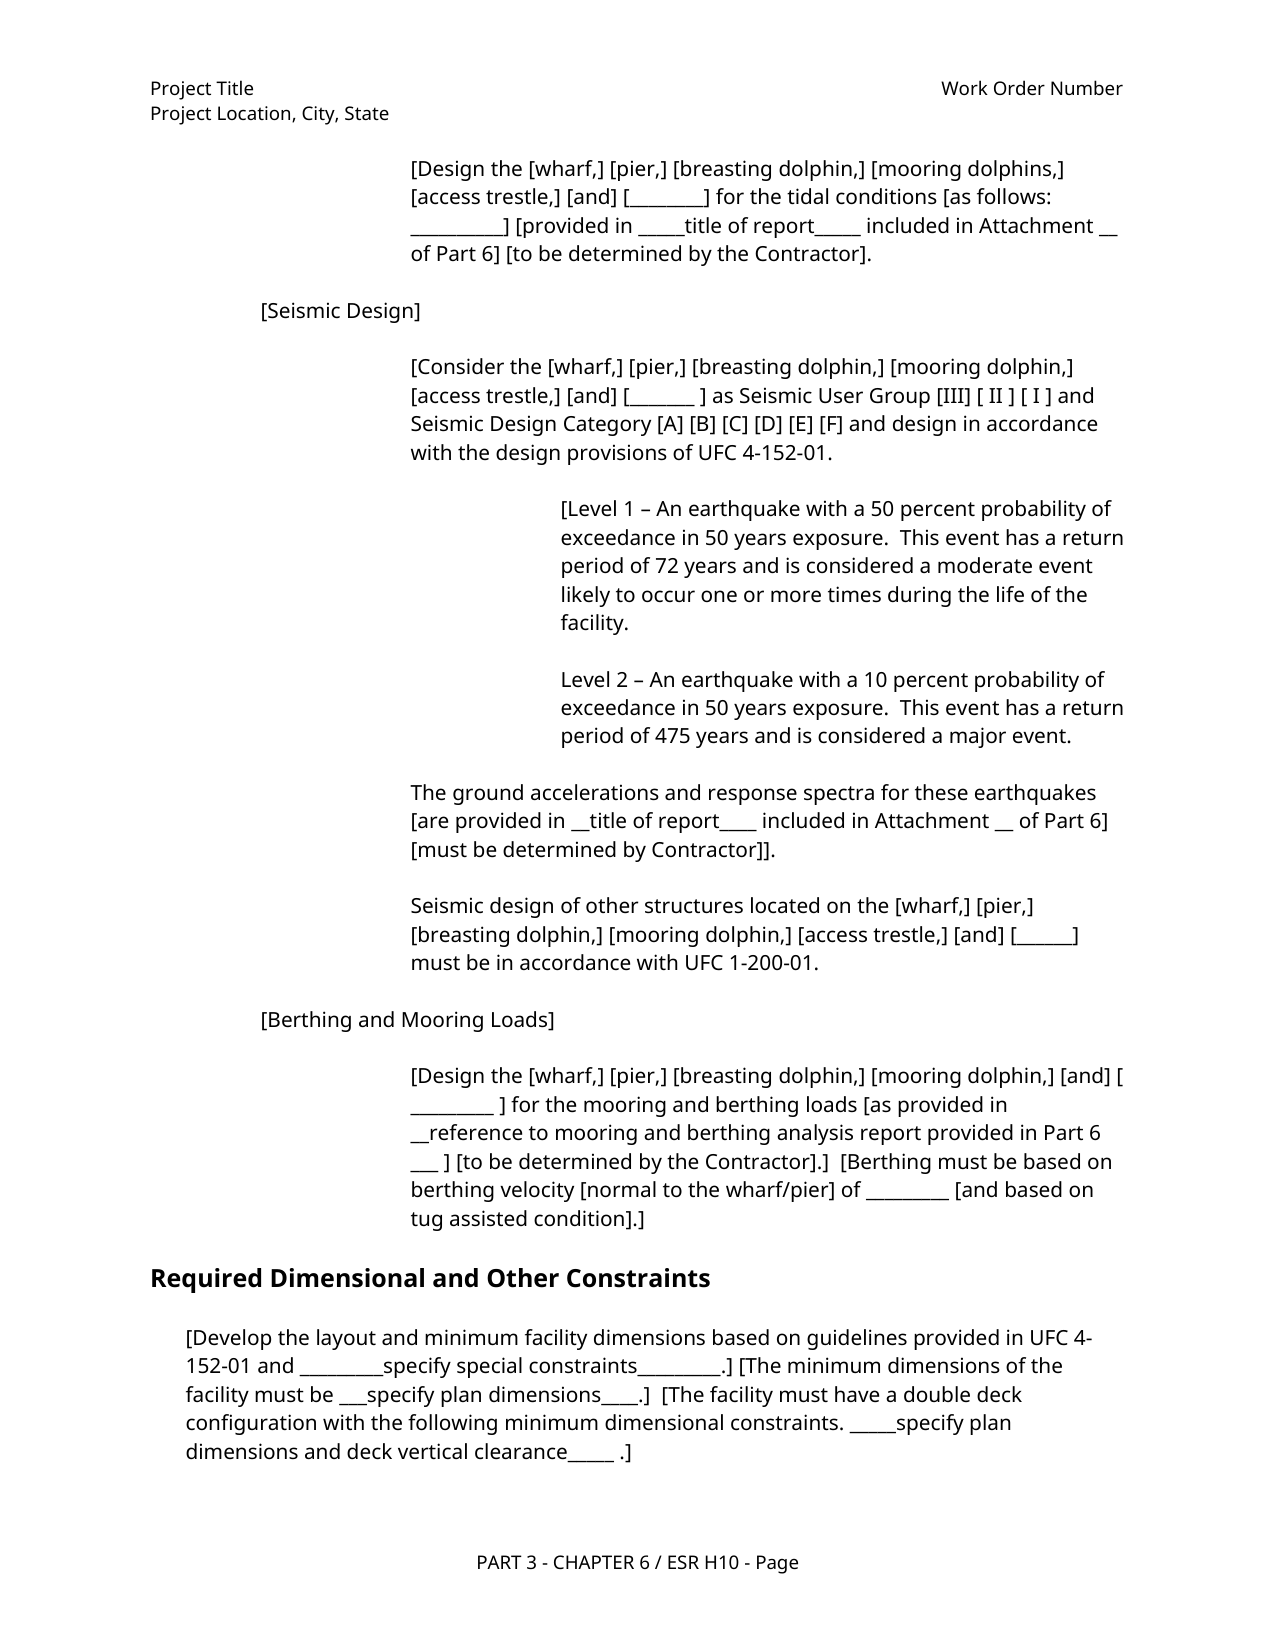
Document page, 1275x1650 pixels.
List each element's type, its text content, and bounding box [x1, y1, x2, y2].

text [Consider the [wharf,] [pier,] [breasting dolphin,] [mooring dolphin,] [access trestle,] [and] [_______ ] as Seismic User Group [III] [ II ] [ I ] and Seismic Design Category [A] [B] [C] [D] [E] [F] and design in accordance with the design provisions of UFC 4-152-01. [410, 352, 1125, 466]
text Required Dimensional and Other Constraints ********************************************************************************************************** NOTE: Describe dimensional and other constraints (minimum or maximum) of the new, modified or extended wharf/pier and/or other waterfront facilities. These constraints could be governed by operational requirements, space limitations or environmental/permit considerations. ********************************************************************************************************** [150, 1261, 1125, 1323]
text [Design the [wharf,] [pier,] [breasting dolphin,] [mooring dolphins,] [access trestle,] [and] [________] for the tidal conditions [as follows: __________] [provided in _____title of report_____ included in Attachment __ of Part 6] [to be determined by the Contractor]. [410, 154, 1125, 296]
text Seismic design of other structures located on the [wharf,] [pier,] [breasting dolphin,] [mooring dolphin,] [access trestle,] [and] [______] must be in accordance with UFC 1-200-01. [410, 891, 1125, 977]
text [Design the [wharf,] [pier,] [breasting dolphin,] [mooring dolphin,] [and] [ _________ ] for the mooring and berthing loads [as provided in __reference to mooring and berthing analysis report provided in Part 6 ___ ] [to be determined by the Contractor].] [Berthing must be based on berthing velocity [normal to the wharf/pier] of _________ [and based on tug assisted condition].] [410, 1062, 1125, 1232]
text [Develop the layout and minimum facility dimensions based on guidelines provided in UFC 4-152-01 and _________specify special constraints_________.] [The minimum dimensions of the facility must be ___specify plan dimensions____.] [The facility must have a double deck configuration with the following minimum dimensional constraints. _____specify plan dimensions and deck vertical clearance_____ .] [185, 1323, 1125, 1465]
text The ground accelerations and response spectra for these earthquakes [are provided in __title of report____ included in Attachment __ of Part 6] [must be determined by Contractor]]. [410, 778, 1125, 891]
text [Berthing and Mooring Loads] [260, 1005, 1125, 1062]
text [Level 1 – An earthquake with a 50 percent probability of exceedance in 50 years exposure. This event has a return period of 72 years and is considered a moderate event likely to occur one or more times during the life of the facility. [560, 494, 1125, 665]
text Level 2 – An earthquake with a 10 percent probability of exceedance in 50 years exposure. This event has a return period of 475 years and is considered a major event. [560, 665, 1125, 778]
text [Seismic Design] [260, 296, 1125, 352]
